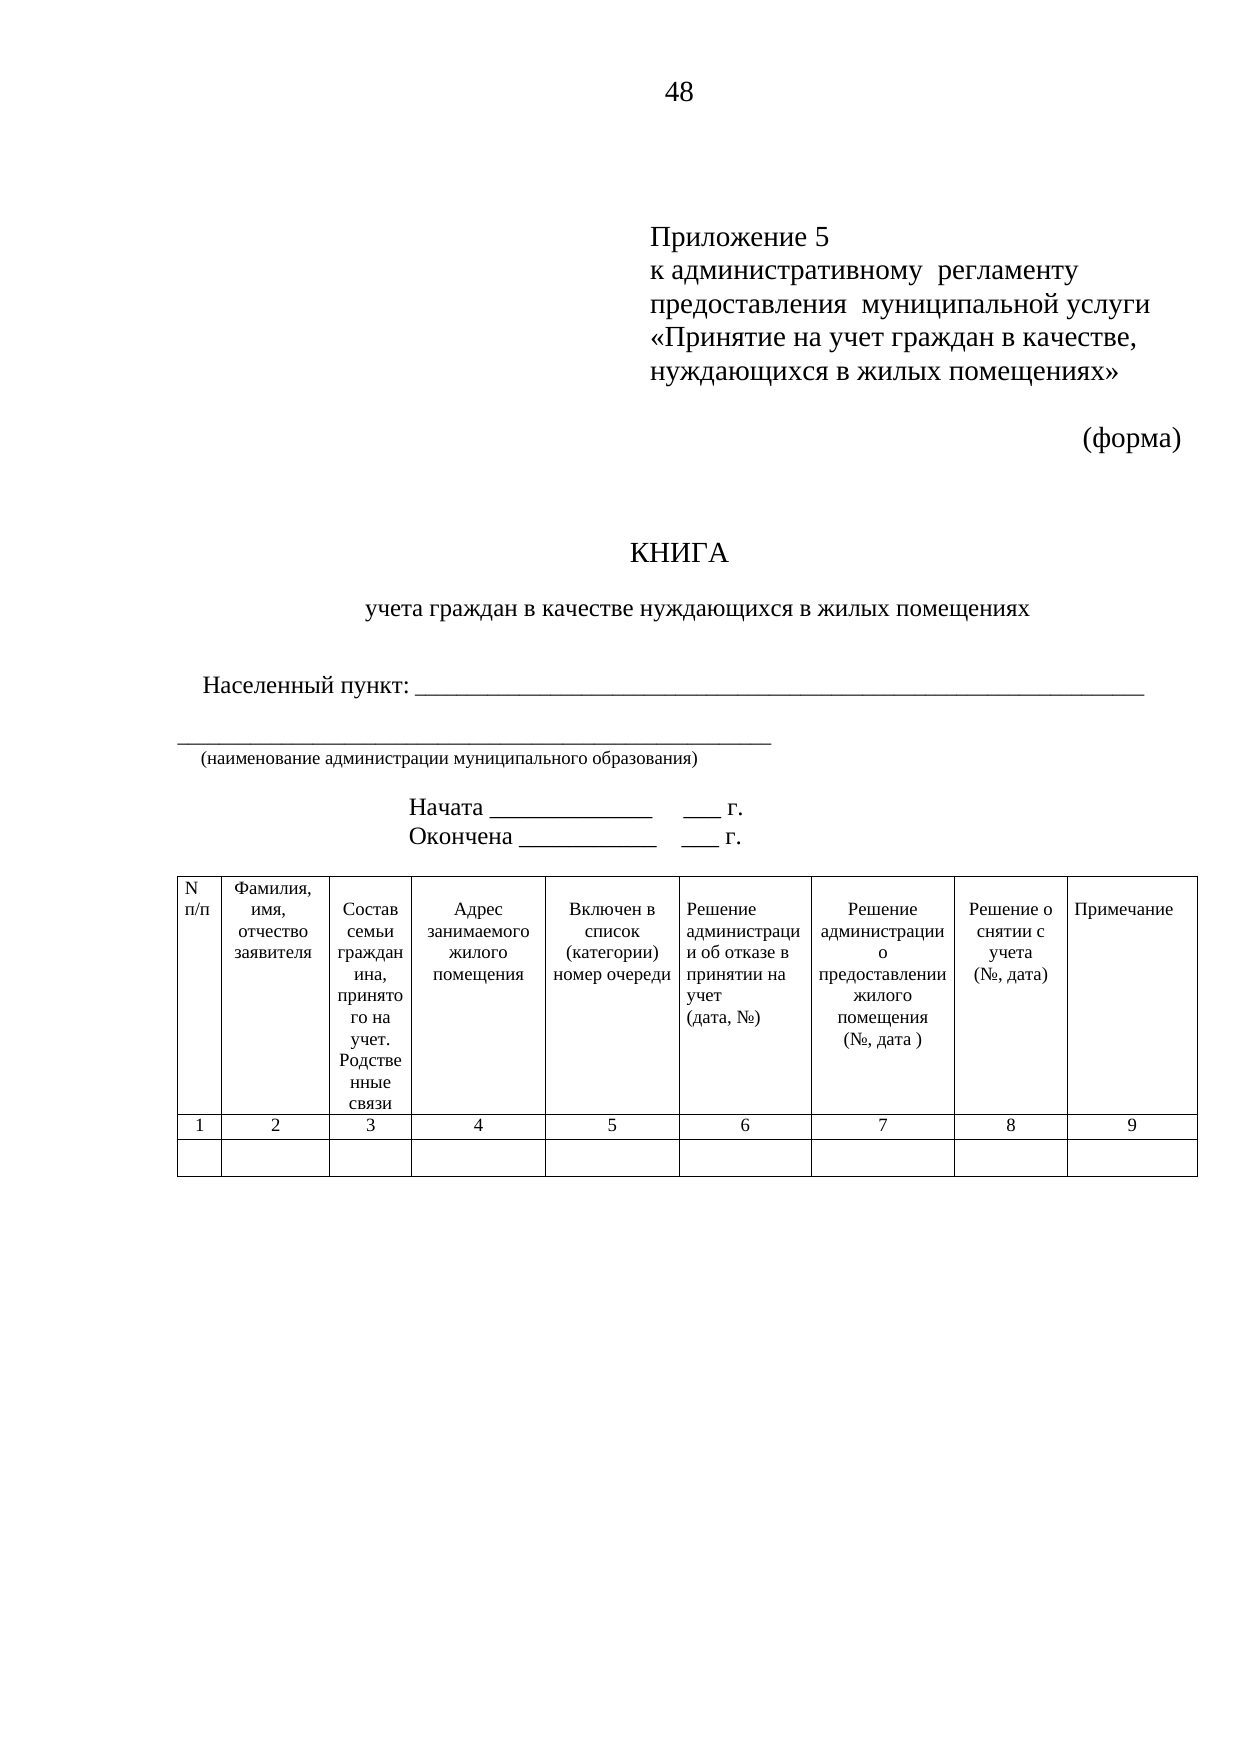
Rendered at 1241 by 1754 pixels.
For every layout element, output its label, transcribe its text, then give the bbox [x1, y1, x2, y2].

table_cell 5 [546, 1115, 679, 1139]
table_cell 3 [330, 1115, 411, 1139]
table_cell [330, 1140, 411, 1176]
table_cell [178, 1140, 221, 1176]
text Начата _____________ ___ г. [177, 792, 1181, 821]
text Окончена ___________ ___ г. [177, 821, 1181, 850]
table_cell 8 [955, 1115, 1067, 1139]
table_header Решение о снятии с учета (№, дата) [955, 877, 1067, 1114]
table_cell [812, 1140, 954, 1176]
text Приложение 5 [650, 219, 1181, 252]
table_cell [546, 1140, 679, 1176]
table_cell 1 [178, 1115, 221, 1139]
text (наименование администрации муниципального образования) [177, 747, 1181, 768]
table_cell 6 [680, 1115, 811, 1139]
table_cell 7 [812, 1115, 954, 1139]
table_header Фамилия, имя, отчество заявителя [222, 877, 329, 1114]
text (форма) [650, 420, 1181, 453]
text к административному регламенту предоставления муниципальной услуги «Принятие на учет граждан в качестве, нуждающихся в жилых помещениях» [650, 252, 1181, 386]
table_cell [955, 1140, 1067, 1176]
table_cell 9 [1068, 1115, 1197, 1139]
table_header Решение администрации об отказе в принятии на учет (дата, №) [680, 877, 811, 1114]
table_cell 2 [222, 1115, 329, 1139]
text _________________________________________________________ [177, 722, 1181, 747]
table_cell [222, 1140, 329, 1176]
text учета граждан в качестве нуждающихся в жилых помещениях [177, 593, 1181, 622]
table_header Включен в список (категории) номер очереди [546, 877, 679, 1114]
table_header Примечание [1068, 877, 1197, 1114]
table_header Адрес занимаемого жилого помещения [412, 877, 545, 1114]
table_header Решение администрации о предоставлении жилого помещения (№, дата ) [812, 877, 954, 1114]
text Населенный пункт: ______________________________________________________________________ [177, 670, 1181, 698]
table_cell [1068, 1140, 1197, 1176]
table_cell [680, 1140, 811, 1176]
text КНИГА [177, 535, 1181, 569]
table_cell 4 [412, 1115, 545, 1139]
table_header N п/п [178, 877, 221, 1114]
table_cell [412, 1140, 545, 1176]
table_header Состав семьи гражданина, принятого на учет. Родственные связи [330, 877, 411, 1114]
